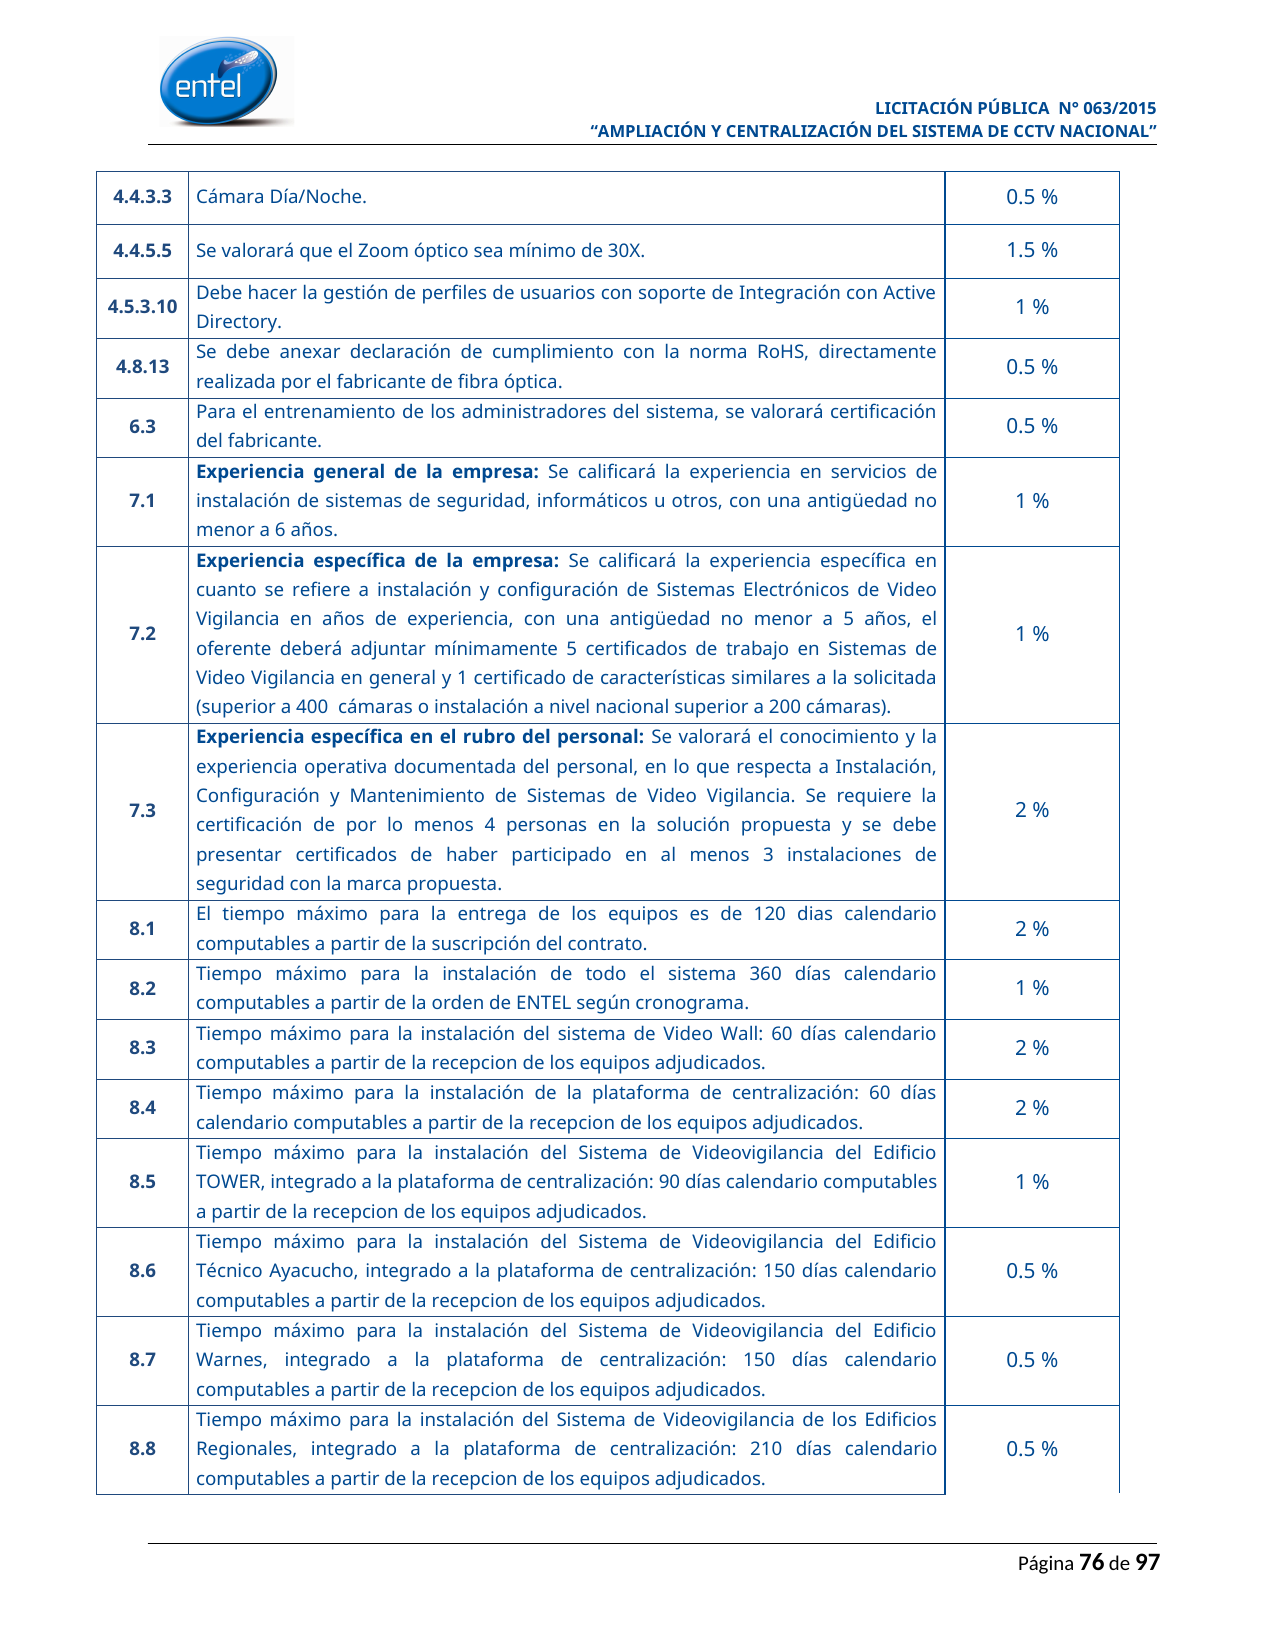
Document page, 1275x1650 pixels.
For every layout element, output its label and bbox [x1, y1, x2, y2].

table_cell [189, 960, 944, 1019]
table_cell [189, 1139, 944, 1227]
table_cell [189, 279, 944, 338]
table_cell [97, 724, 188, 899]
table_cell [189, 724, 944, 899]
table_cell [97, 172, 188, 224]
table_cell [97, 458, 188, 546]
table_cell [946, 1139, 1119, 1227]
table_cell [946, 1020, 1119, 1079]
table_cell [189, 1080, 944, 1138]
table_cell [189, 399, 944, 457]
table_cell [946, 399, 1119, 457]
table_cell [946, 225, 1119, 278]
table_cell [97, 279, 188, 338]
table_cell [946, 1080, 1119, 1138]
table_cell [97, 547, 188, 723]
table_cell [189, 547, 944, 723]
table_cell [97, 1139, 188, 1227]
picture [159, 36, 295, 127]
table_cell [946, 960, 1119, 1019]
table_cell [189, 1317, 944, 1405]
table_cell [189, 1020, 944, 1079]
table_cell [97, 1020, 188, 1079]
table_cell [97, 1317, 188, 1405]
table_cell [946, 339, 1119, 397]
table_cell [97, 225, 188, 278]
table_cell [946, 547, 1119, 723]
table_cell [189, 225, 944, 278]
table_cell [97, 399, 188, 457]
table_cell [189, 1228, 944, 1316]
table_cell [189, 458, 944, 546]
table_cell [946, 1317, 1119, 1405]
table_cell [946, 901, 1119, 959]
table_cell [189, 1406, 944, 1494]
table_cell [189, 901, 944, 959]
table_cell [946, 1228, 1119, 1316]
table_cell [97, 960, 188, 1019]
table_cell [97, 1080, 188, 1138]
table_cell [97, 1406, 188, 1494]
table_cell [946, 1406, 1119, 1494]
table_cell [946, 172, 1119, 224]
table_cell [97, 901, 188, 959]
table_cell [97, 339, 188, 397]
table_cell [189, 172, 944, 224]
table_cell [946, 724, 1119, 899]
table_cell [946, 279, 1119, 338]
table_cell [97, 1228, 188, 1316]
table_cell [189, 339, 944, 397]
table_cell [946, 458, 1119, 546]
